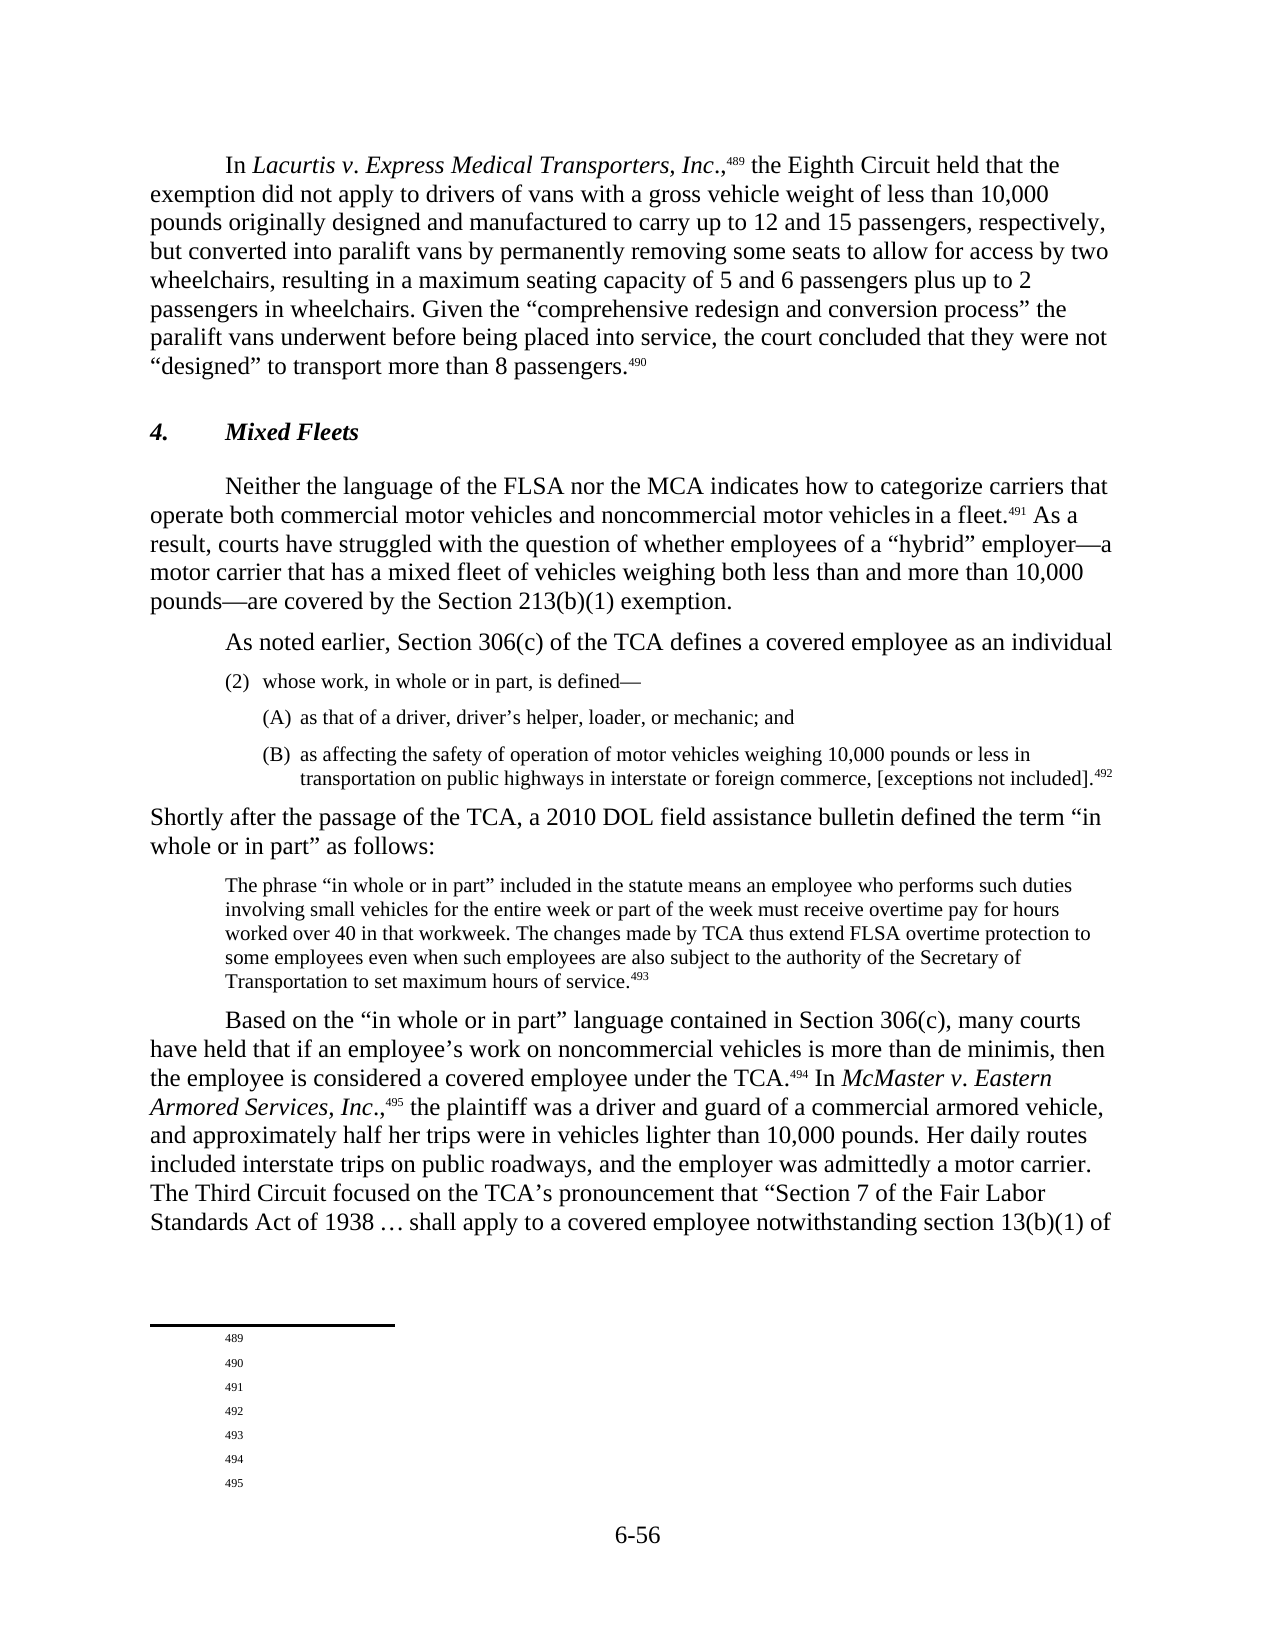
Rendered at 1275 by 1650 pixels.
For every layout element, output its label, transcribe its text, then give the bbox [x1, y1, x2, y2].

text Shortly after the passage of the TCA, a 2010 DOL field assistance bulletin defined the term “in whole or in part” as follows: [150, 802, 1125, 860]
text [150, 1005, 1125, 1264]
text (2) whose work, in whole or in part, is defined— [225, 669, 1125, 693]
text (A) as that of a driver, driver’s helper, loader, or mechanic; and [262, 705, 1125, 729]
text (B) as affecting the safety of operation of motor vehicles weighing 10,000 pounds or less in transportation on public highways in interstate or foreign commerce, [exceptions not included]. [262, 742, 1125, 790]
text In Lacurtis v. Express Medical Transporters, Inc., the Eighth Circuit held that the exemption did not apply to drivers of vans with a gross vehicle weight of less than 10,000 pounds originally designed and manufactured to carry up to 12 and 15 passengers, respectively, but converted into paralift vans by permanently removing some seats to allow for access by two wheelchairs, resulting in a maximum seating capacity of 5 and 6 passengers plus up to 2 passengers in wheelchairs. Given the “comprehensive redesign and conversion process” the paralift vans underwent before being placed into service, the court concluded that they were not “designed” to transport more than 8 passengers. [150, 150, 1125, 380]
text 4. Mixed Fleets [150, 417, 1125, 446]
text Neither the language of the FLSA nor the MCA indicates how to categorize carriers that operate both commercial motor vehicles and noncommercial motor vehicles in a fleet. As a result, courts have struggled with the question of whether employees of a “hybrid” employer—a motor carrier that has a mixed fleet of vehicles weighing both less than and more than 10,000 pounds—are covered by the Section 213(b)(1) exemption. [150, 471, 1125, 615]
text As noted earlier, Section 306(c) of the TCA defines a covered employee as an individual [150, 627, 1125, 656]
text The phrase “in whole or in part” included in the statute means an employee who performs such duties involving small vehicles for the entire week or part of the week must receive overtime pay for hours worked over 40 in that workweek. The changes made by TCA thus extend FLSA overtime protection to some employees even when such employees are also subject to the authority of the Secretary of Transportation to set maximum hours of service. [225, 872, 1125, 993]
